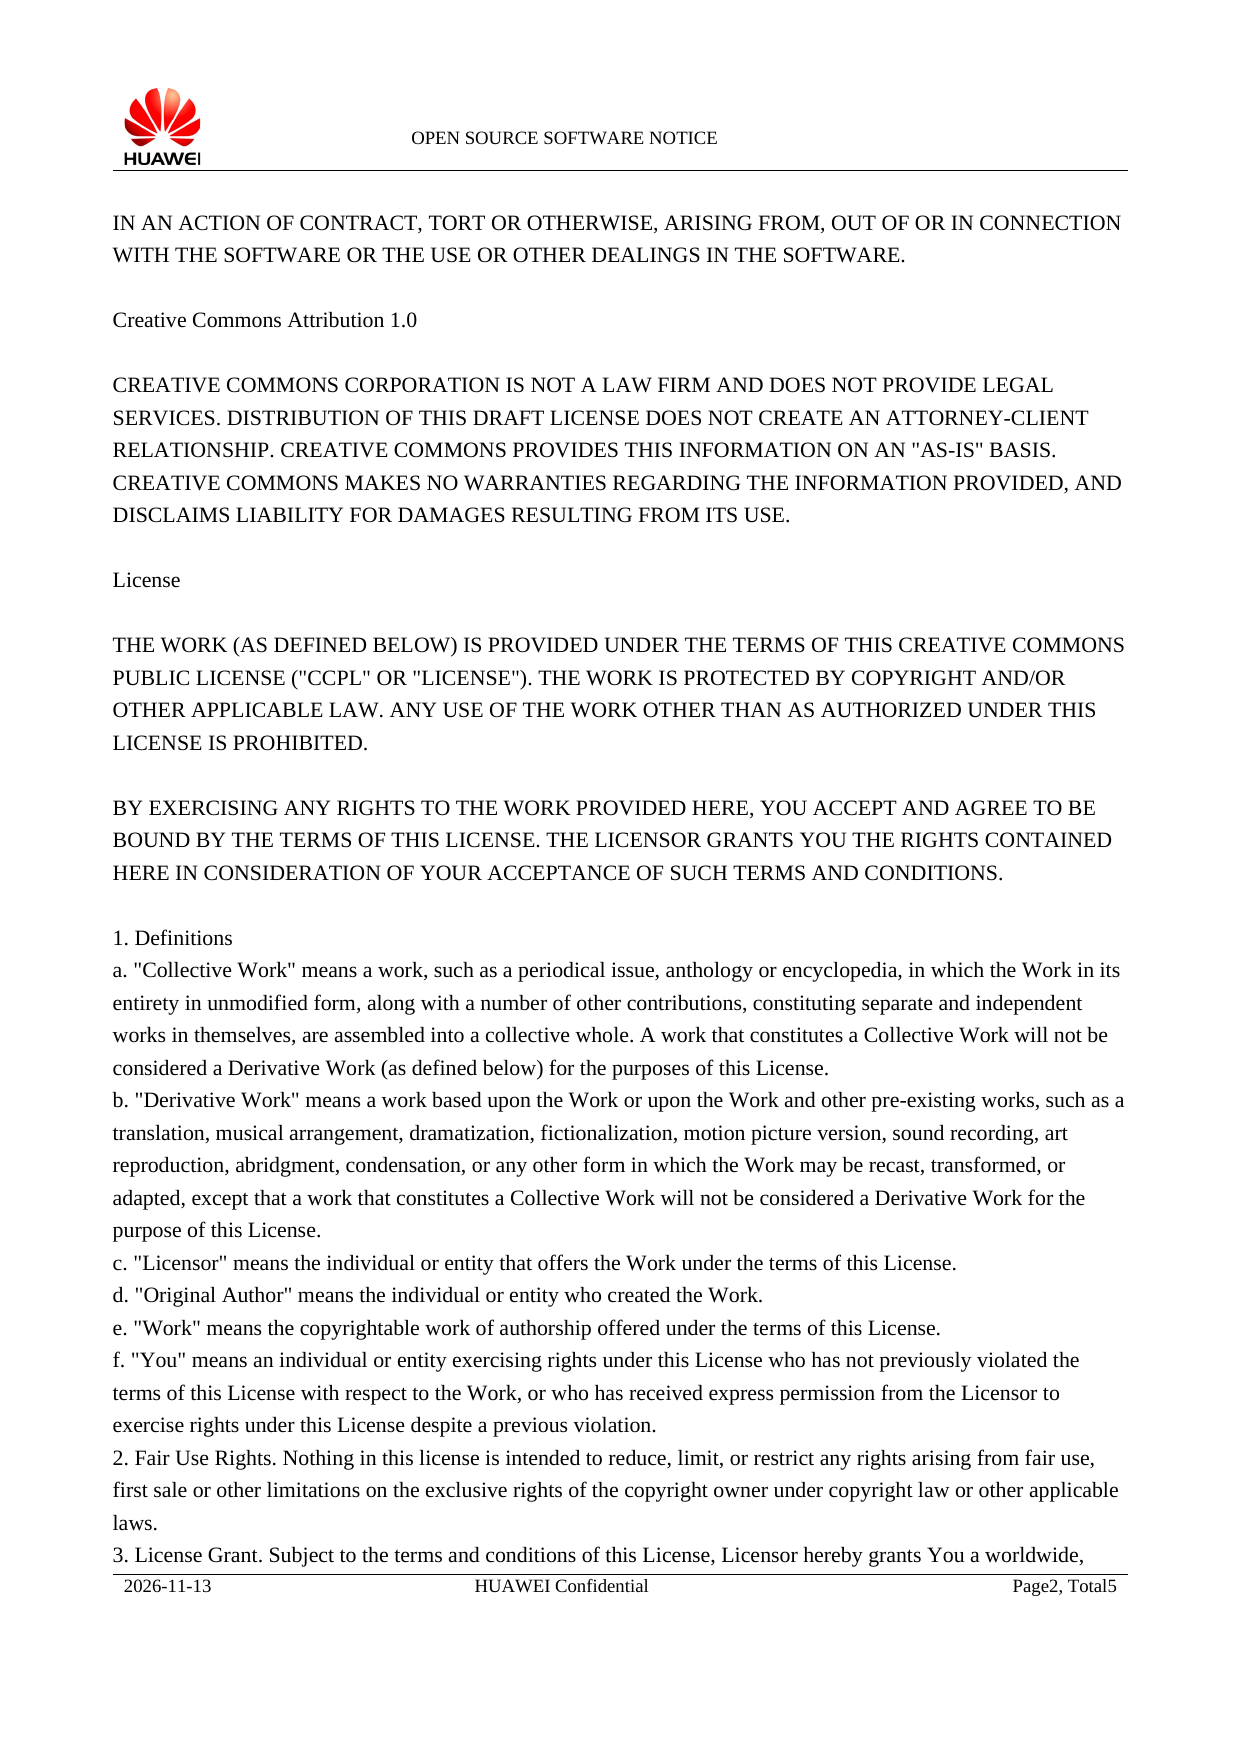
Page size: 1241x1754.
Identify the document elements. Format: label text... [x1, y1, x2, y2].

picture [124, 88, 201, 165]
